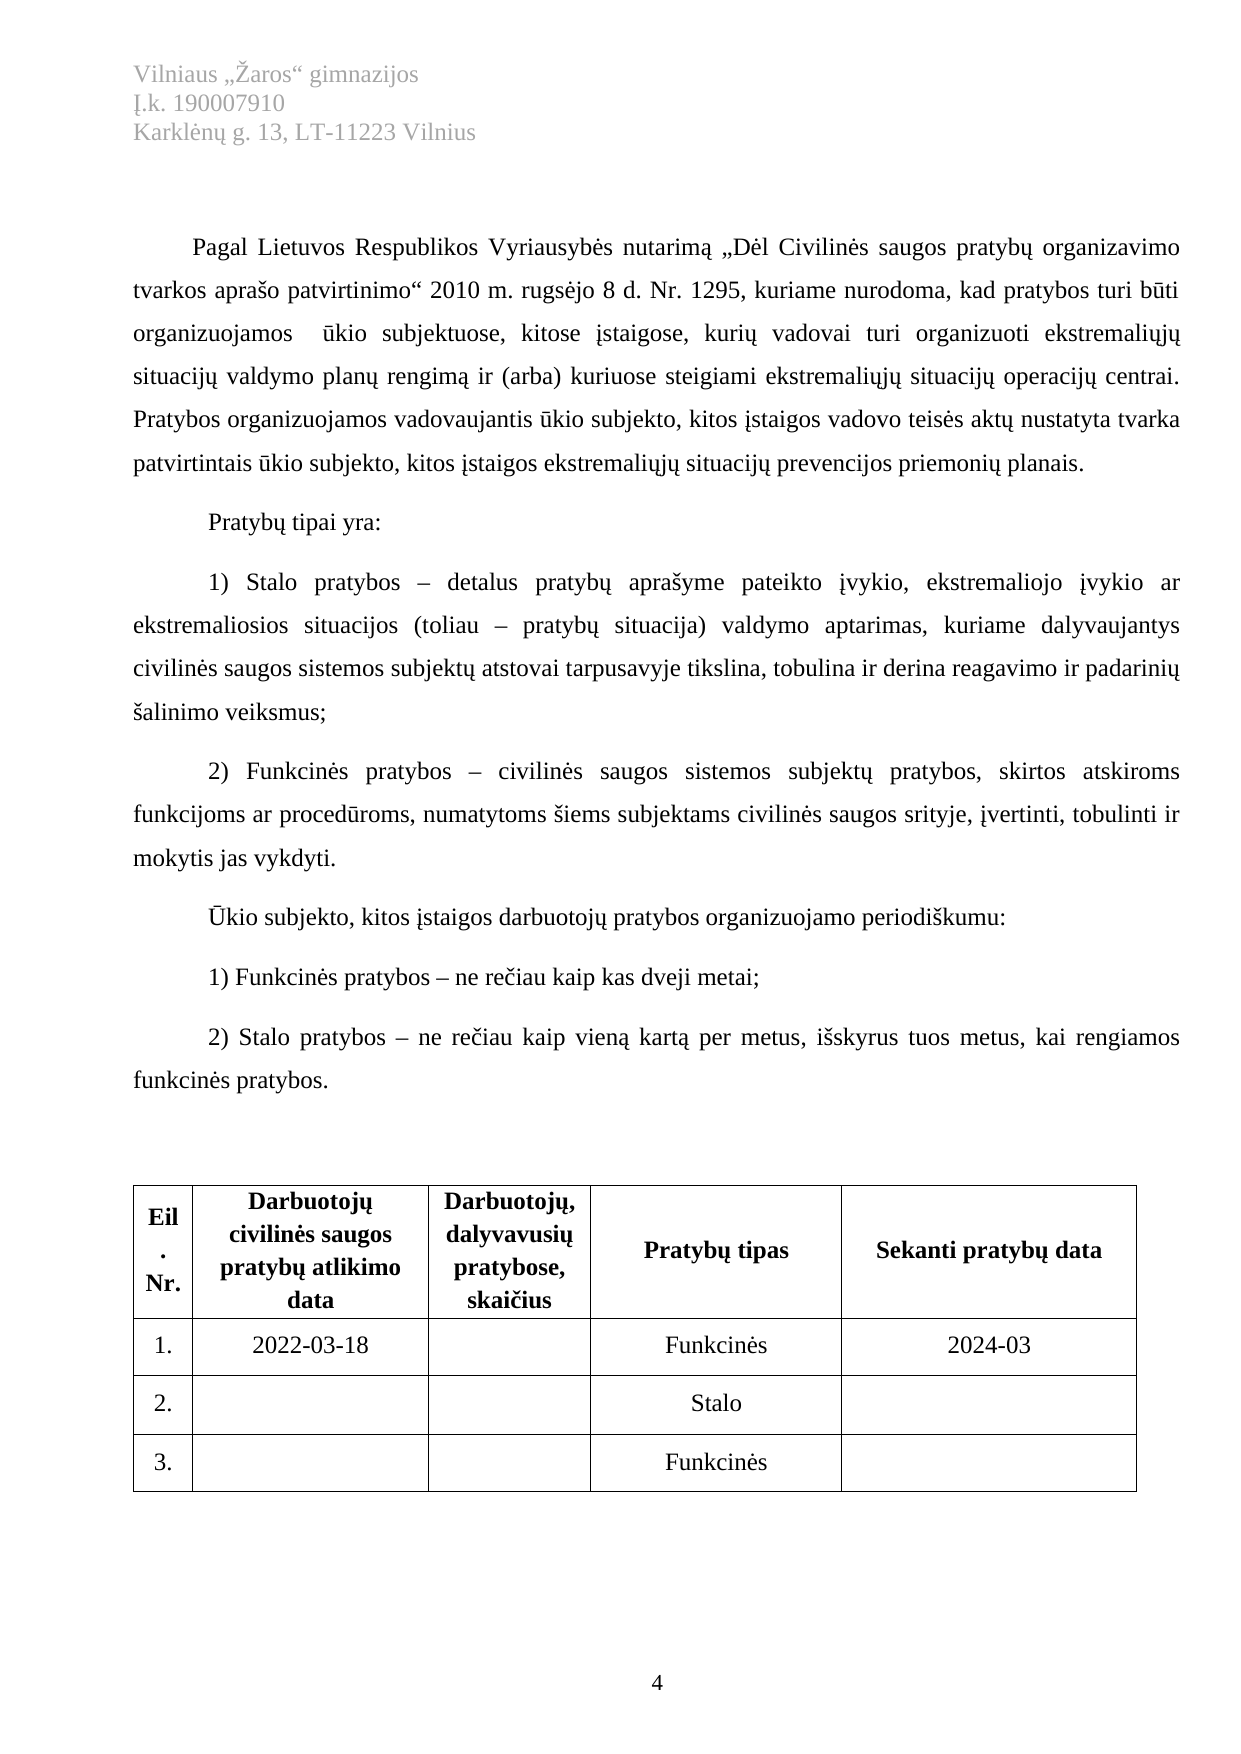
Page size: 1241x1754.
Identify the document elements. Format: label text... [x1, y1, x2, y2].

table_cell 2024-03 [842, 1319, 1136, 1375]
text 1) Funkcinės pratybos – ne rečiau kaip kas dveji metai; [133, 962, 1181, 991]
text Pratybų tipai yra: [133, 507, 1181, 536]
table_cell 2. [134, 1376, 192, 1433]
table_cell 3. [134, 1435, 192, 1491]
table_cell 2022-03-18 [193, 1319, 428, 1375]
table_cell [842, 1376, 1136, 1433]
table_cell Funkcinės [591, 1319, 841, 1375]
table_cell 1. [134, 1319, 192, 1375]
table_cell Funkcinės [591, 1435, 841, 1491]
table_cell [193, 1376, 428, 1433]
text Pagal Lietuvos Respublikos Vyriausybės nutarimą „Dėl Civilinės saugos pratybų organizavimo tvarkos aprašo patvirtinimo“ 2010 m. rugsėjo 8 d. Nr. 1295, kuriame nurodoma, kad pratybos turi būti organizuojamos ūkio subjektuose, kitose įstaigose, kurių vadovai turi organizuoti ekstremaliųjų situacijų valdymo planų rengimą ir (arba) kuriuose steigiami ekstremaliųjų situacijų operacijų centrai. Pratybos organizuojamos vadovaujantis ūkio subjekto, kitos įstaigos vadovo teisės aktų nustatyta tvarka patvirtintais ūkio subjekto, kitos įstaigos ekstremaliųjų situacijų prevencijos priemonių planais. [133, 232, 1181, 476]
text Ūkio subjekto, kitos įstaigos darbuotojų pratybos organizuojamo periodiškumu: [133, 902, 1181, 931]
table_cell [429, 1435, 590, 1491]
table_header Sekanti pratybų data [842, 1186, 1136, 1317]
text 2) Funkcinės pratybos – civilinės saugos sistemos subjektų pratybos, skirtos atskiroms funkcijoms ar procedūroms, numatytoms šiems subjektams civilinės saugos srityje, įvertinti, tobulinti ir mokytis jas vykdyti. [133, 756, 1181, 871]
table_cell Stalo [591, 1376, 841, 1433]
table_cell [193, 1435, 428, 1491]
table_header Darbuotojų, dalyvavusių pratybose, skaičius [429, 1186, 590, 1317]
table_header Eil. Nr. [134, 1186, 192, 1317]
table_cell [429, 1319, 590, 1375]
table_header Darbuotojų civilinės saugos pratybų atlikimo data [193, 1186, 428, 1317]
text 1) Stalo pratybos – detalus pratybų aprašyme pateikto įvykio, ekstremaliojo įvykio ar ekstremaliosios situacijos (toliau – pratybų situacija) valdymo aptarimas, kuriame dalyvaujantys civilinės saugos sistemos subjektų atstovai tarpusavyje tikslina, tobulina ir derina reagavimo ir padarinių šalinimo veiksmus; [133, 567, 1181, 725]
table_cell [842, 1435, 1136, 1491]
table_cell [429, 1376, 590, 1433]
table_header Pratybų tipas [591, 1186, 841, 1317]
text 2) Stalo pratybos – ne rečiau kaip vieną kartą per metus, išskyrus tuos metus, kai rengiamos funkcinės pratybos. [133, 1022, 1181, 1094]
